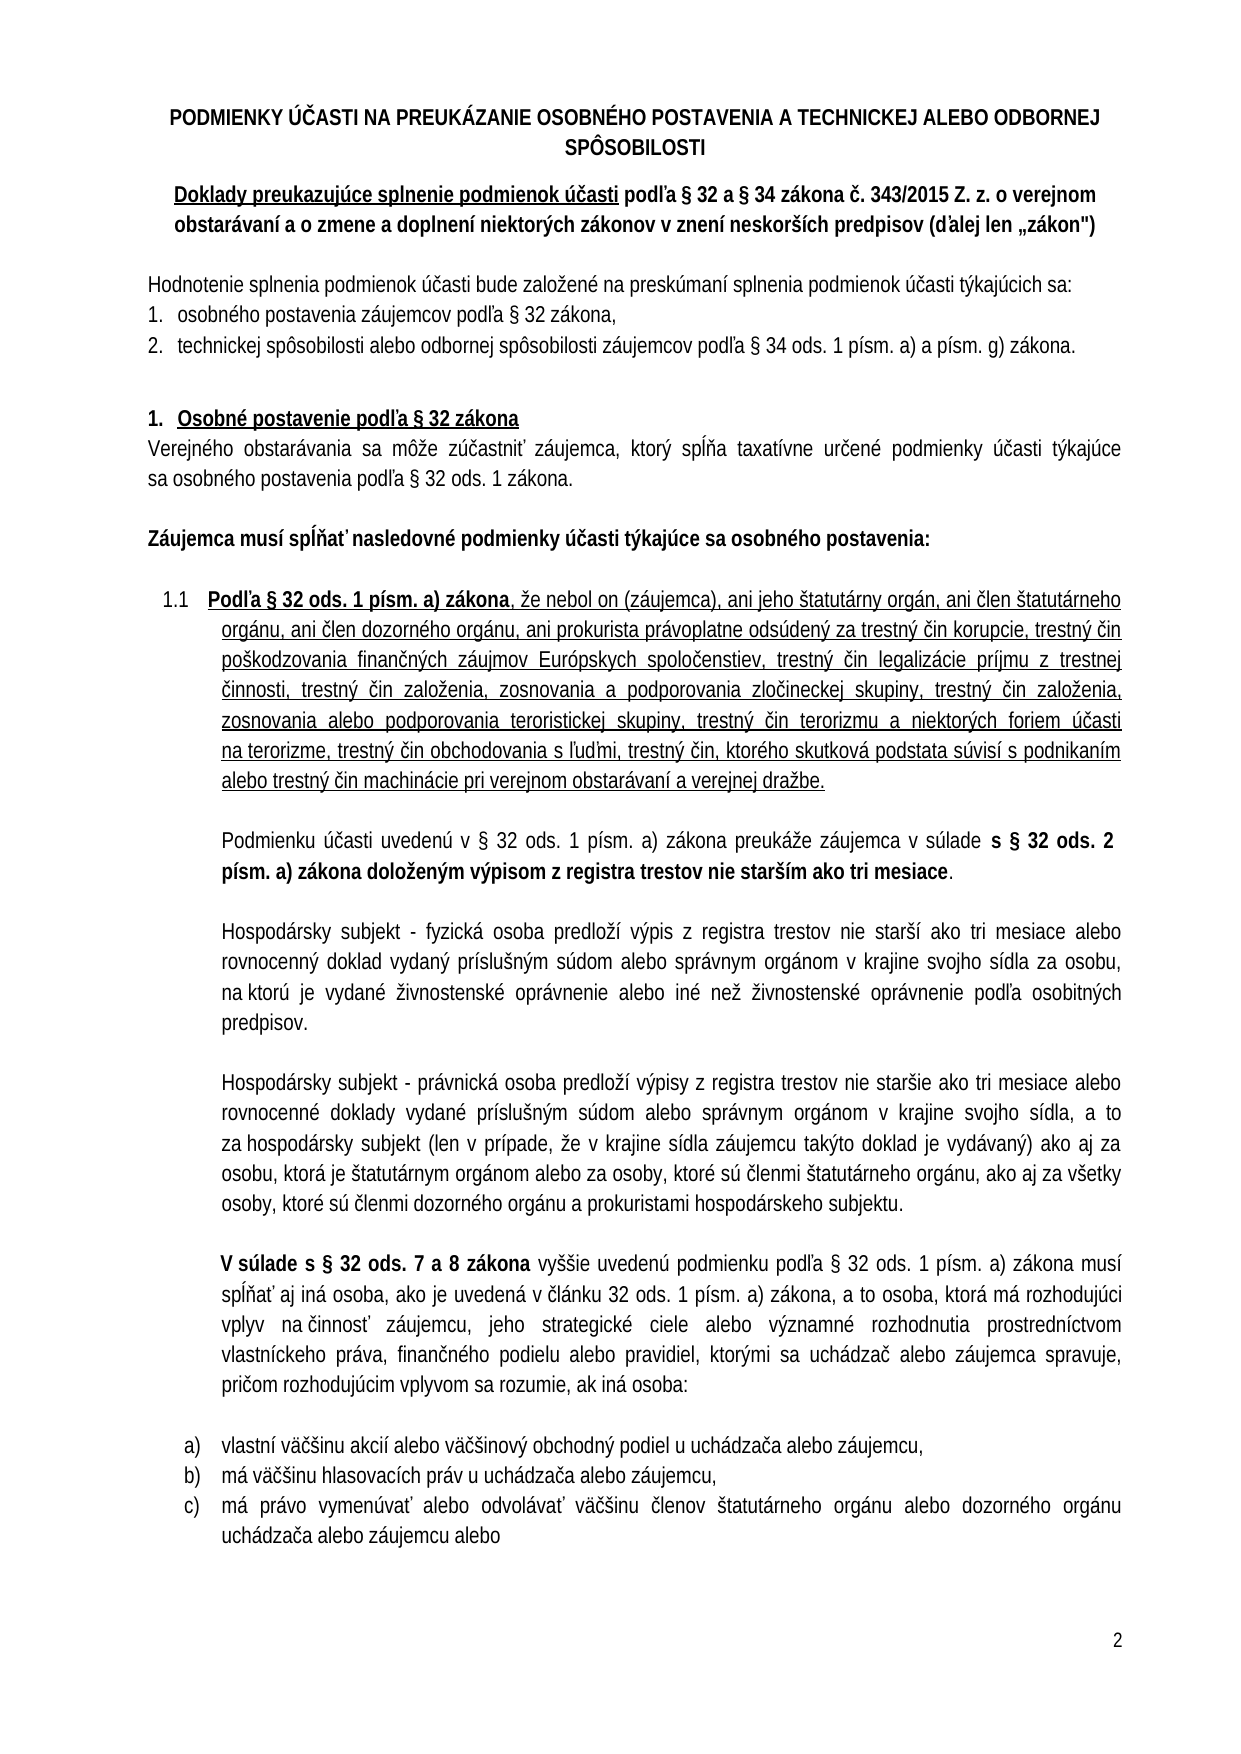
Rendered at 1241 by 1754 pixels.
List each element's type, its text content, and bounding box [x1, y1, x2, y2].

text Hodnotenie splnenia podmienok účasti bude založené na preskúmaní splnenia podmienok účasti týkajúcich sa: [148, 271, 1122, 297]
list Osobné postavenie podľa § 32 zákona [148, 404, 1122, 431]
text Doklady preukazujúce splnenie podmienok účasti podľa § 32 a § 34 zákona č. 343/2015 Z. z. o verejnom obstarávaní a o zmene a doplnení niektorých zákonov v znení neskorších predpisov (ďalej len „zákon") [148, 181, 1122, 237]
list má väčšinu hlasovacích práv u uchádzača alebo záujemcu, [184, 1462, 1122, 1488]
list osobného postavenia záujemcov podľa § 32 zákona, [148, 301, 1122, 328]
text PODMIENKY ÚČASTI NA PREUKÁZANIE OSOBNÉHO POSTAVENIA A TECHNICKEJ ALEBO ODBORNEJ SPÔSOBILOSTI [148, 103, 1122, 160]
text Záujemca musí spĺňať nasledovné podmienky účasti týkajúce sa osobného postavenia: [148, 525, 1122, 552]
list vlastní väčšinu akcií alebo väčšinový obchodný podiel u uchádzača alebo záujemcu, [184, 1432, 1122, 1458]
text Hospodársky subjekt - právnická osoba predloží výpisy z registra trestov nie staršie ako tri mesiace alebo rovnocenné doklady vydané príslušným súdom alebo správnym orgánom v krajine svojho sídla, a to za hospodársky subjekt (len v prípade, že v krajine sídla záujemcu takýto doklad je vydávaný) ako aj za osobu, ktorá je štatutárnym orgánom alebo za osoby, ktoré sú členmi štatutárneho orgánu, ako aj za všetky osoby, ktoré sú členmi dozorného orgánu a prokuristami hospodárskeho subjektu. [221, 1069, 1122, 1216]
text Podmienku účasti uvedenú v § 32 ods. 1 písm. a) zákona preukáže záujemca v súlade s § 32 ods. 2 písm. a) zákona doloženým výpisom z registra trestov nie starším ako tri mesiace. [221, 827, 1122, 884]
text V súlade s § 32 ods. 7 a 8 zákona vyššie uvedenú podmienku podľa § 32 ods. 1 písm. a) zákona musí spĺňať aj iná osoba, ako je uvedená v článku 32 ods. 1 písm. a) zákona, a to osoba, ktorá má rozhodujúci vplyv na činnosť záujemcu, jeho strategické ciele alebo významné rozhodnutia prostredníctvom vlastníckeho práva, finančného podielu alebo pravidiel, ktorými sa uchádzač alebo záujemca spravuje, pričom rozhodujúcim vplyvom sa rozumie, ak iná osoba: [220, 1250, 1122, 1397]
text Hospodársky subjekt - fyzická osoba predloží výpis z registra trestov nie starší ako tri mesiace alebo rovnocenný doklad vydaný príslušným súdom alebo správnym orgánom v krajine svojho sídla za osobu, na ktorú je vydané živnostenské oprávnenie alebo iné než živnostenské oprávnenie podľa osobitných predpisov. [221, 918, 1122, 1035]
list Podľa § 32 ods. 1 písm. a) zákona, že nebol on (záujemca), ani jeho štatutárny orgán, ani člen štatutárneho orgánu, ani člen dozorného orgánu, ani prokurista právoplatne odsúdený za trestný čin korupcie, trestný čin poškodzovania finančných záujmov Európskych spoločenstiev, trestný čin legalizácie príjmu z trestnej činnosti, trestný čin založenia, zosnovania a podporovania zločineckej skupiny, trestný čin založenia, zosnovania alebo podporovania teroristickej skupiny, trestný čin terorizmu a niektorých foriem účasti na terorizme, trestný čin obchodovania s ľuďmi, trestný čin, ktorého skutková podstata súvisí s podnikaním alebo trestný čin machinácie pri verejnom obstarávaní a verejnej dražbe. [162, 586, 1122, 793]
text Verejného obstarávania sa môže zúčastniť záujemca, ktorý spĺňa taxatívne určené podmienky účasti týkajúce sa osobného postavenia podľa § 32 ods. 1 zákona. [148, 435, 1122, 491]
list technickej spôsobilosti alebo odbornej spôsobilosti záujemcov podľa § 34 ods. 1 písm. a) a písm. g) zákona. [148, 332, 1122, 358]
list má právo vymenúvať alebo odvolávať väčšinu členov štatutárneho orgánu alebo dozorného orgánu uchádzača alebo záujemcu alebo [184, 1492, 1122, 1548]
